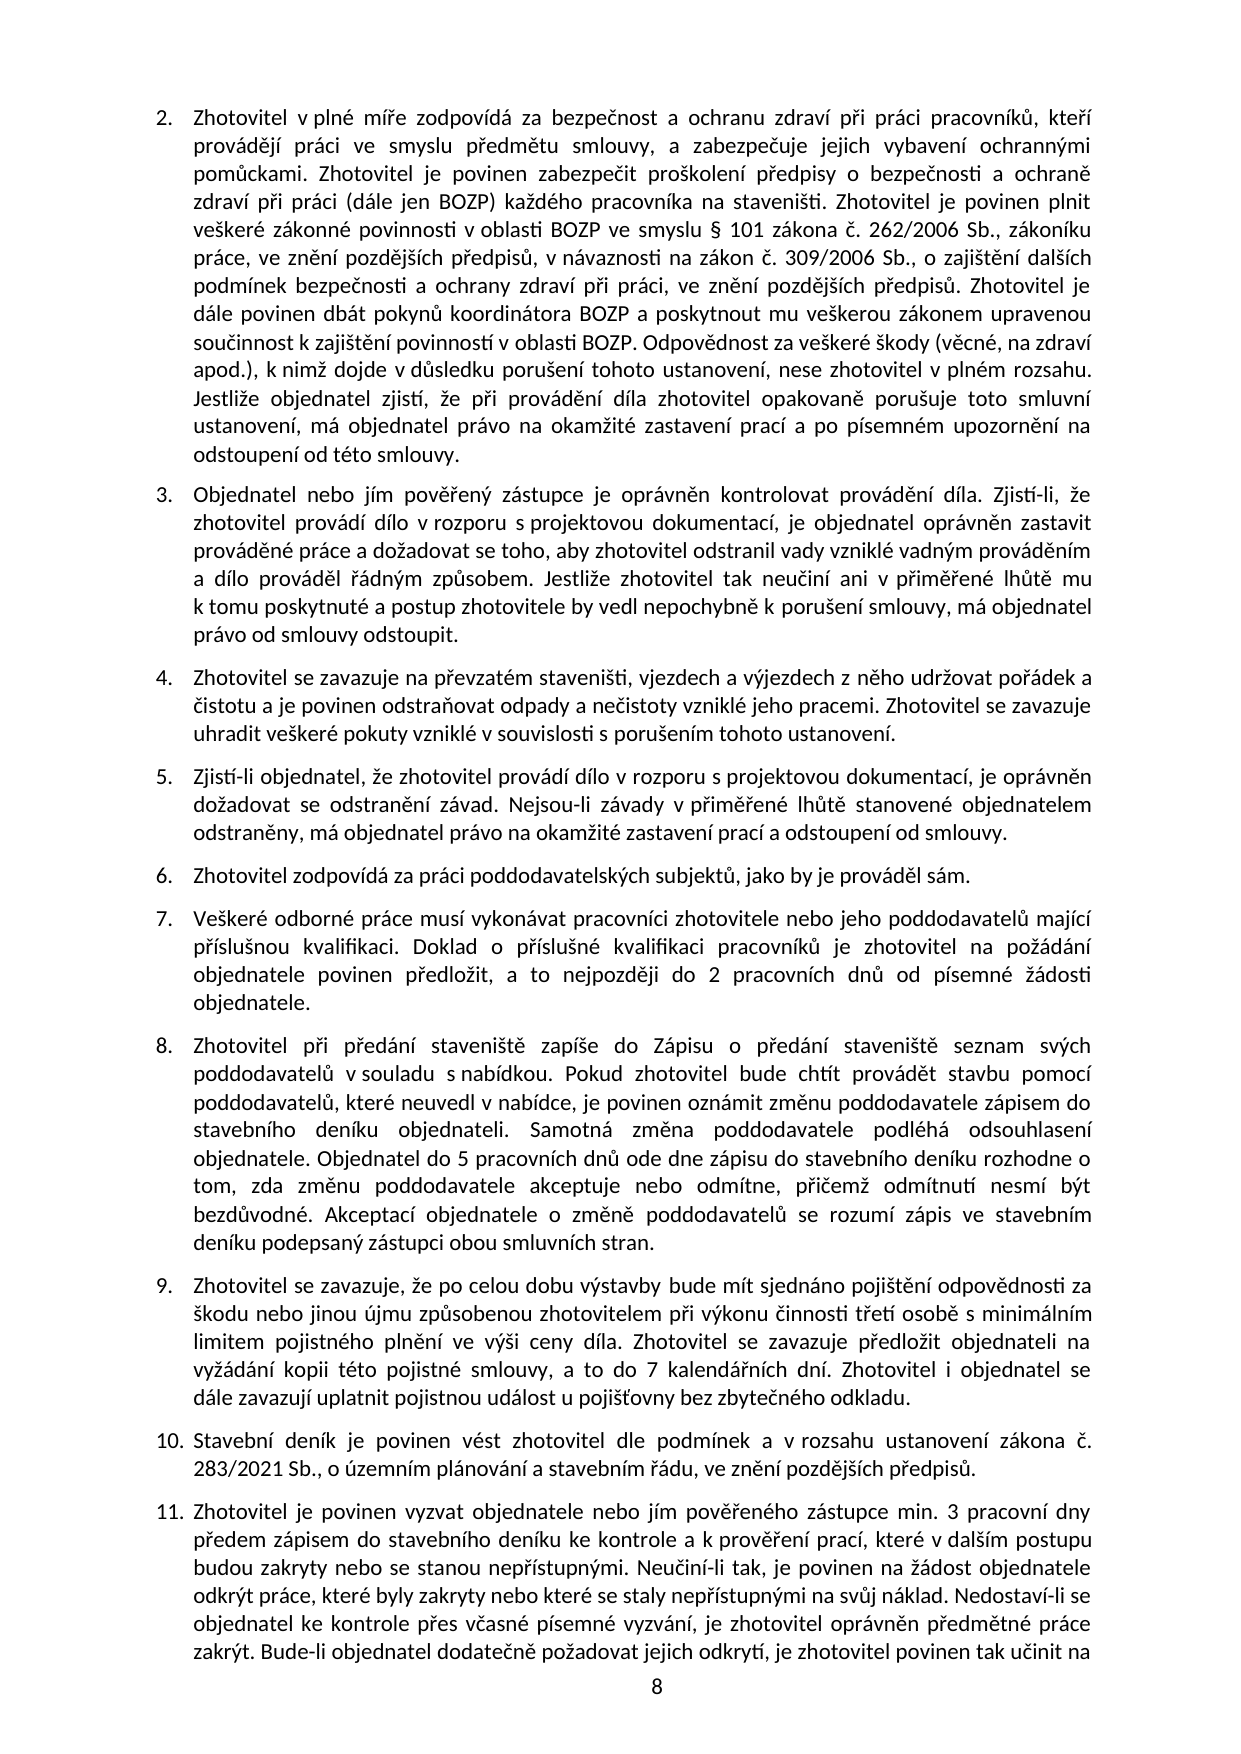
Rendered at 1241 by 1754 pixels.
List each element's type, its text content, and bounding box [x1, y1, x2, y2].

list Objednatel nebo jím pověřený zástupce je oprávněn kontrolovat provádění díla. Zjistí-li, že zhotovitel provádí dílo v rozporu s projektovou dokumentací, je objednatel oprávněn zastavit prováděné práce a dožadovat se toho, aby zhotovitel odstranil vady vzniklé vadným prováděním a dílo prováděl řádným způsobem. Jestliže zhotovitel tak neučiní ani v přiměřené lhůtě mu k tomu poskytnuté a postup zhotovitele by vedl nepochybně k porušení smlouvy, má objednatel právo od smlouvy odstoupit. [156, 480, 1093, 648]
list Zhotovitel se zavazuje, že po celou dobu výstavby bude mít sjednáno pojištění odpovědnosti za škodu nebo jinou újmu způsobenou zhotovitelem při výkonu činnosti třetí osobě s minimálním limitem pojistného plnění ve výši ceny díla. Zhotovitel se zavazuje předložit objednateli na vyžádání kopii této pojistné smlouvy, a to do 7 kalendářních dní. Zhotovitel i objednatel se dále zavazují uplatnit pojistnou událost u pojišťovny bez zbytečného odkladu. [156, 1271, 1093, 1411]
list Zhotovitel se zavazuje na převzatém staveništi, vjezdech a výjezdech z něho udržovat pořádek a čistotu a je povinen odstraňovat odpady a nečistoty vzniklé jeho pracemi. Zhotovitel se zavazuje uhradit veškeré pokuty vzniklé v souvislosti s porušením tohoto ustanovení. [156, 663, 1093, 747]
list Zhotovitel v plné míře zodpovídá za bezpečnost a ochranu zdraví při práci pracovníků, kteří provádějí práci ve smyslu předmětu smlouvy, a zabezpečuje jejich vybavení ochrannými pomůckami. Zhotovitel je povinen zabezpečit proškolení předpisy o bezpečnosti a ochraně zdraví při práci (dále jen BOZP) každého pracovníka na staveništi. Zhotovitel je povinen plnit veškeré zákonné povinnosti v oblasti BOZP ve smyslu § 101 zákona č. 262/2006 Sb., zákoníku práce, ve znění pozdějších předpisů, v návaznosti na zákon č. 309/2006 Sb., o zajištění dalších podmínek bezpečnosti a ochrany zdraví při práci, ve znění pozdějších předpisů. Zhotovitel je dále povinen dbát pokynů koordinátora BOZP a poskytnout mu veškerou zákonem upravenou součinnost k zajištění povinností v oblasti BOZP. Odpovědnost za veškeré škody (věcné, na zdraví apod.), k nimž dojde v důsledku porušení tohoto ustanovení, nese zhotovitel v plném rozsahu. Jestliže objednatel zjistí, že při provádění díla zhotovitel opakovaně porušuje toto smluvní ustanovení, má objednatel právo na okamžité zastavení prací a po písemném upozornění na odstoupení od této smlouvy. [156, 103, 1093, 468]
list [156, 1497, 1093, 1665]
list Veškeré odborné práce musí vykonávat pracovníci zhotovitele nebo jeho poddodavatelů mající příslušnou kvalifikaci. Doklad o příslušné kvalifikaci pracovníků je zhotovitel na požádání objednatele povinen předložit, a to nejpozději do 2 pracovních dnů od písemné žádosti objednatele. [156, 904, 1093, 1017]
list Zhotovitel při předání staveniště zapíše do Zápisu o předání staveniště seznam svých poddodavatelů v souladu s nabídkou. Pokud zhotovitel bude chtít provádět stavbu pomocí poddodavatelů, které neuvedl v nabídce, je povinen oznámit změnu poddodavatele zápisem do stavebního deníku objednateli. Samotná změna poddodavatele podléhá odsouhlasení objednatele. Objednatel do 5 pracovních dnů ode dne zápisu do stavebního deníku rozhodne o tom, zda změnu poddodavatele akceptuje nebo odmítne, přičemž odmítnutí nesmí být bezdůvodné. Akceptací objednatele o změně poddodavatelů se rozumí zápis ve stavebním deníku podepsaný zástupci obou smluvních stran. [156, 1032, 1093, 1256]
list Stavební deník je povinen vést zhotovitel dle podmínek a v rozsahu ustanovení zákona č. 283/2021 Sb., o územním plánování a stavebním řádu, ve znění pozdějších předpisů. [156, 1426, 1093, 1482]
list Zjistí-li objednatel, že zhotovitel provádí dílo v rozporu s projektovou dokumentací, je oprávněn dožadovat se odstranění závad. Nejsou-li závady v přiměřené lhůtě stanovené objednatelem odstraněny, má objednatel právo na okamžité zastavení prací a odstoupení od smlouvy. [156, 762, 1093, 846]
list Zhotovitel zodpovídá za práci poddodavatelských subjektů, jako by je prováděl sám. [156, 861, 1093, 889]
